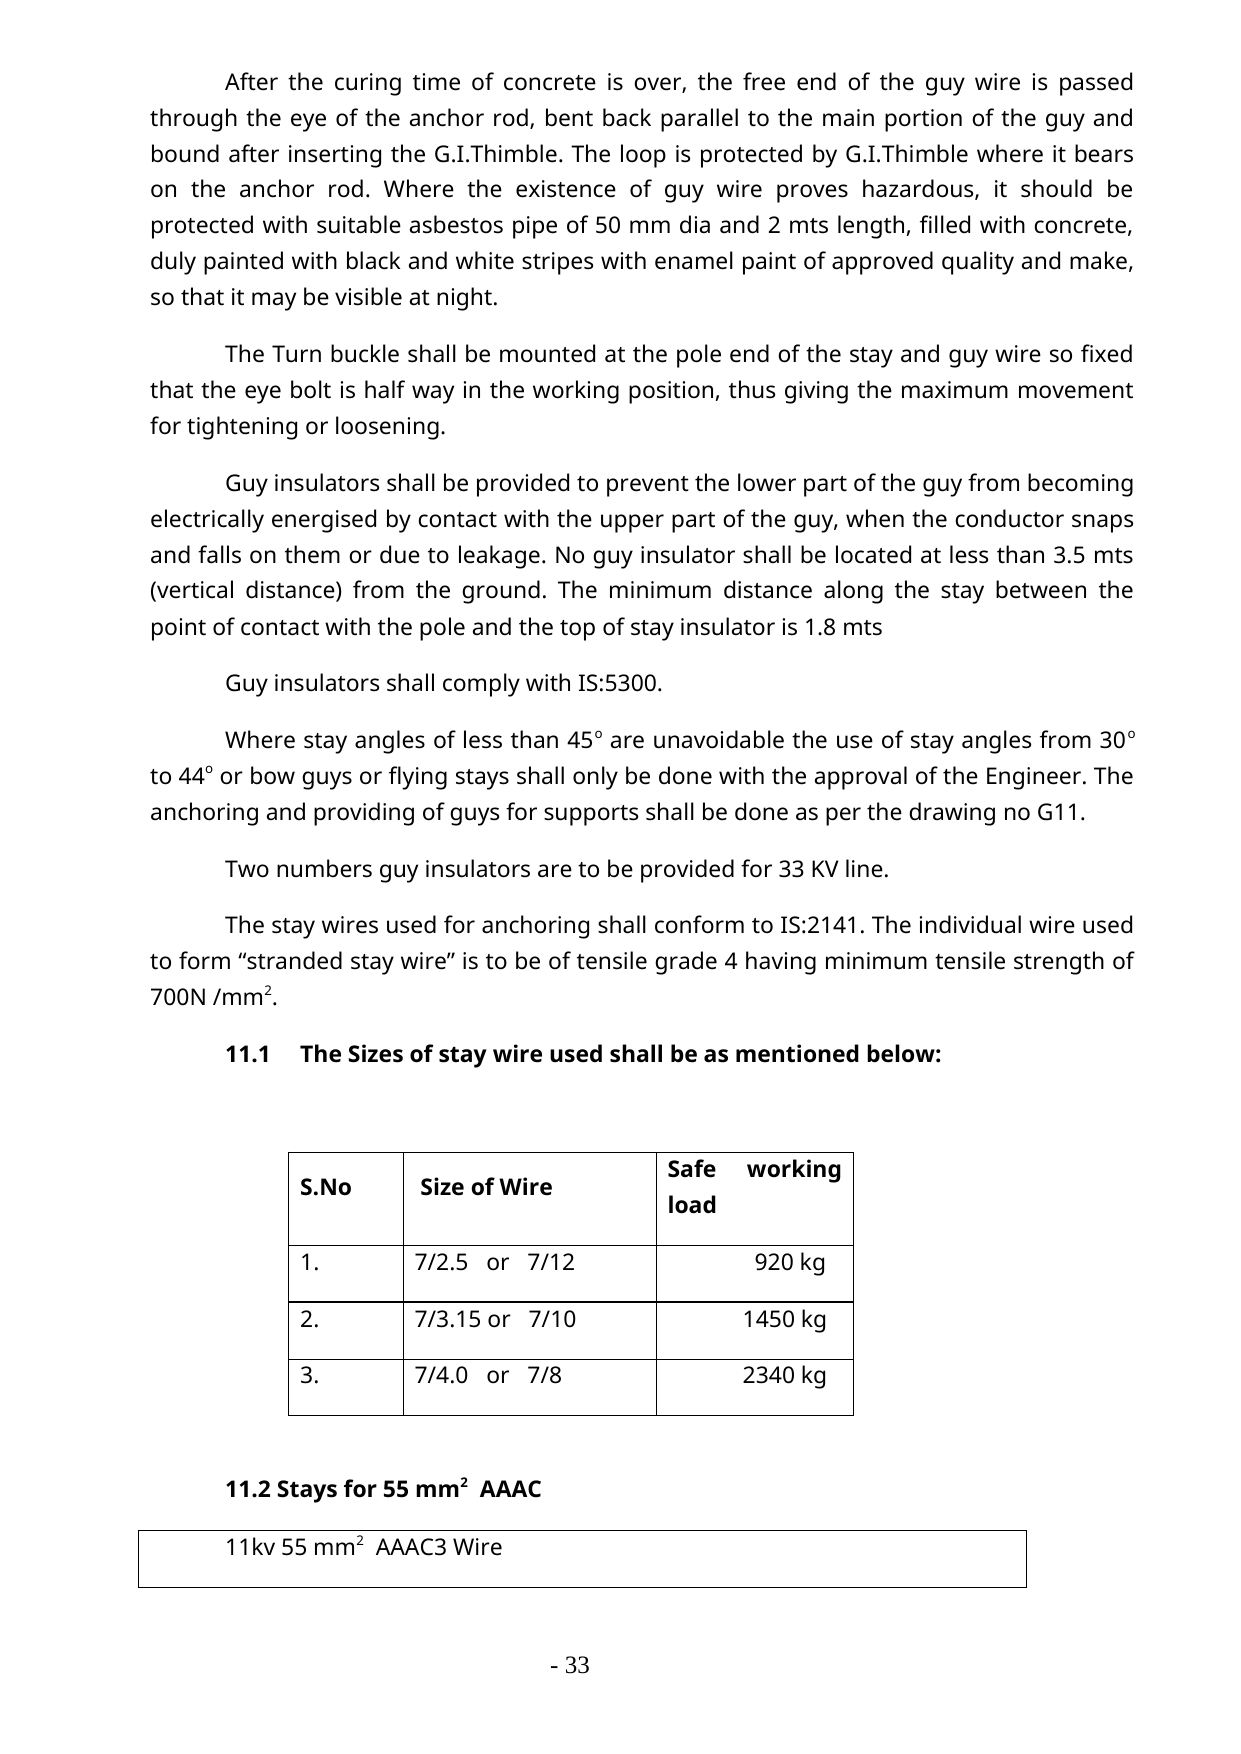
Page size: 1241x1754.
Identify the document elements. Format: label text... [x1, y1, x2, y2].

text 11.1 The Sizes of stay wire used shall be as mentioned below: [150, 1038, 1135, 1069]
table_header Safe working load [657, 1153, 853, 1244]
text The Turn buckle shall be mounted at the pole end of the stay and guy wire so fixed that the eye bolt is half way in the working position, thus giving the maximum movement for tightening or loosening. [150, 338, 1135, 441]
text Guy insulators shall comply with IS:5300. [150, 667, 1135, 698]
table_cell 3. [289, 1360, 403, 1415]
table_header S.No [289, 1153, 403, 1244]
text 11.2 Stays for 55 mm2 AAAC [150, 1473, 1135, 1504]
text Guy insulators shall be provided to prevent the lower part of the guy from becoming electrically energised by contact with the upper part of the guy, when the conductor snaps and falls on them or due to leakage. No guy insulator shall be located at less than 3.5 mts (vertical distance) from the ground. The minimum distance along the stay between the point of contact with the pole and the top of stay insulator is 1.8 mts [150, 467, 1135, 642]
table_cell 2340 kg [657, 1360, 853, 1415]
table_cell 2. [289, 1303, 403, 1358]
table_cell 920 kg [657, 1246, 853, 1301]
table_cell 7/2.5 or 7/12 [404, 1246, 656, 1301]
text The stay wires used for anchoring shall conform to IS:2141. The individual wire used to form “stranded stay wire” is to be of tensile grade 4 having minimum tensile strength of 700N /mm2. [150, 909, 1135, 1012]
table_header 11kv 55 mm2 AAAC3 Wire [139, 1531, 1026, 1587]
text Two numbers guy insulators are to be provided for 33 KV line. [150, 853, 1135, 884]
table_cell 7/4.0 or 7/8 [404, 1360, 656, 1415]
text Where stay angles of less than 45o are unavoidable the use of stay angles from 30o to 44o or bow guys or flying stays shall only be done with the approval of the Engineer. The anchoring and providing of guys for supports shall be done as per the drawing no G11. [150, 724, 1135, 827]
table_cell 1. [289, 1246, 403, 1301]
table_header Size of Wire [404, 1153, 656, 1244]
text After the curing time of concrete is over, the free end of the guy wire is passed through the eye of the anchor rod, bent back parallel to the main portion of the guy and bound after inserting the G.I.Thimble. The loop is protected by G.I.Thimble where it bears on the anchor rod. Where the existence of guy wire proves hazardous, it should be protected with suitable asbestos pipe of 50 mm dia and 2 mts length, filled with concrete, duly painted with black and white stripes with enamel paint of approved quality and make, so that it may be visible at night. [150, 66, 1135, 312]
table_cell 1450 kg [657, 1303, 853, 1358]
table_cell 7/3.15 or 7/10 [404, 1303, 656, 1358]
